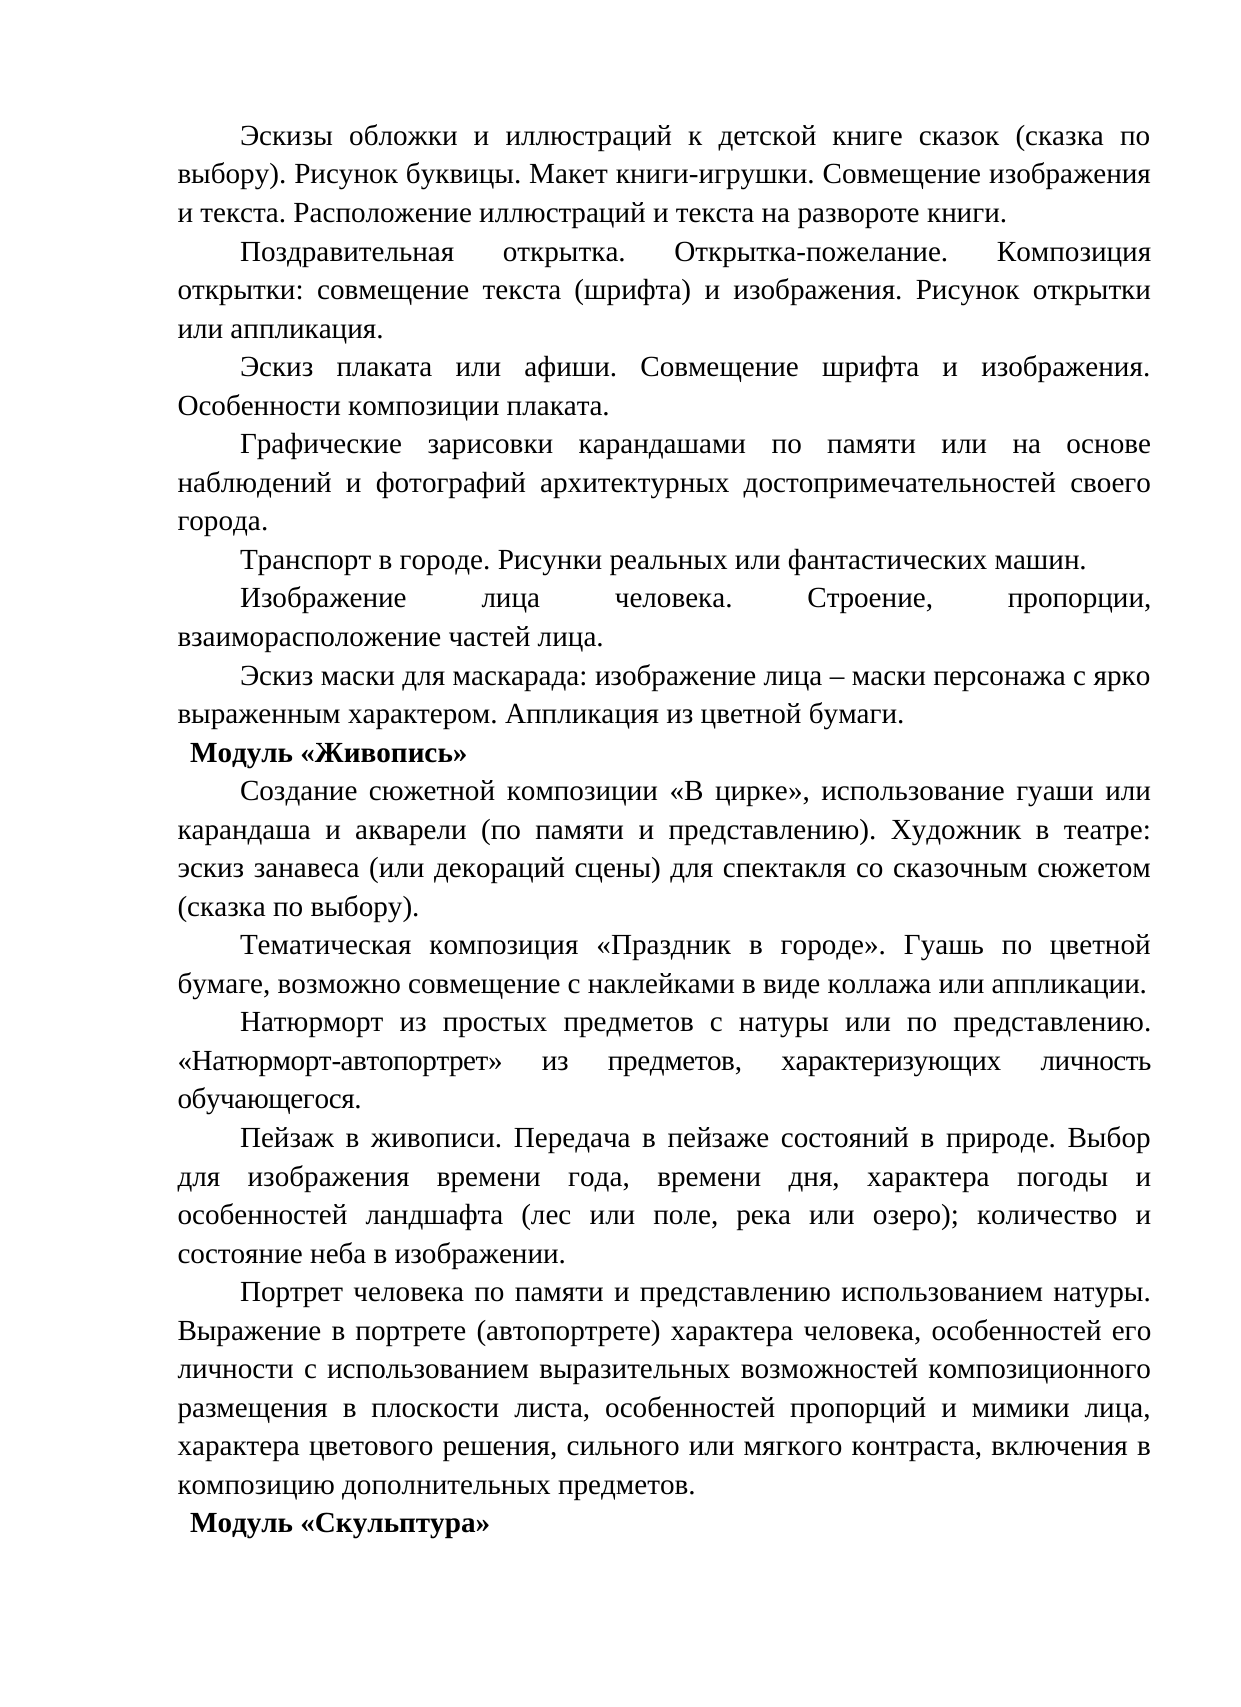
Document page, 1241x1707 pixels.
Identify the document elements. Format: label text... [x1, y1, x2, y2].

text Портрет человека по памяти и представлению использованием натуры. Выражение в портрете (автопортрете) характера человека, особенностей его личности с использованием выразительных возможностей композиционного размещения в плоскости листа, особенностей пропорций и мимики лица, характера цветового решения, сильного или мягкого контраста, включения в композицию дополнительных предметов. [177, 1274, 1152, 1501]
text Тематическая композиция «Праздник в городе». Гуашь по цветной бумаге, возможно совмещение с наклейками в виде коллажа или аппликации. [177, 927, 1152, 999]
text Пейзаж в живописи. Передача в пейзаже состояний в природе. Выбор для изображения времени года, времени дня, характера погоды и особенностей ландшафта (лес или поле, река или озеро); количество и состояние неба в изображении. [177, 1120, 1152, 1269]
text Создание сюжетной композиции «В цирке», использование гуаши или карандаша и акварели (по памяти и представлению). Художник в театре: эскиз занавеса (или декораций сцены) для спектакля со сказочным сюжетом (сказка по выбору). [177, 773, 1152, 922]
text Графические зарисовки карандашами по памяти или на основе наблюдений и фотографий архитектурных достопримечательностей своего города. [177, 426, 1152, 537]
text Модуль «Скульптура» [190, 1506, 1152, 1539]
text Натюрморт из простых предметов с натуры или по представлению. «Натюрморт-автопортрет» из предметов, характеризующих личность обучающегося. [177, 1004, 1152, 1115]
text Эскиз маски для маскарада: изображение лица – маски персонажа с ярко выраженным характером. Аппликация из цветной бумаги. [177, 658, 1152, 730]
text Поздравительная открытка. Открытка-пожелание. Композиция открытки: совмещение текста (шрифта) и изображения. Рисунок открытки или аппликация. [177, 234, 1152, 344]
text Транспорт в городе. Рисунки реальных или фантастических машин. [177, 542, 1152, 576]
text Эскиз плаката или афиши. Совмещение шрифта и изображения. Особенности композиции плаката. [177, 349, 1152, 421]
text Эскизы обложки и иллюстраций к детской книге сказок (сказка по выбору). Рисунок буквицы. Макет книги-игрушки. Совмещение изображения и текста. Расположение иллюстраций и текста на развороте книги. [177, 118, 1152, 229]
text Изображение лица человека. Строение, пропорции, взаиморасположение частей лица. [177, 581, 1152, 653]
text Модуль «Живопись» [190, 735, 1152, 768]
